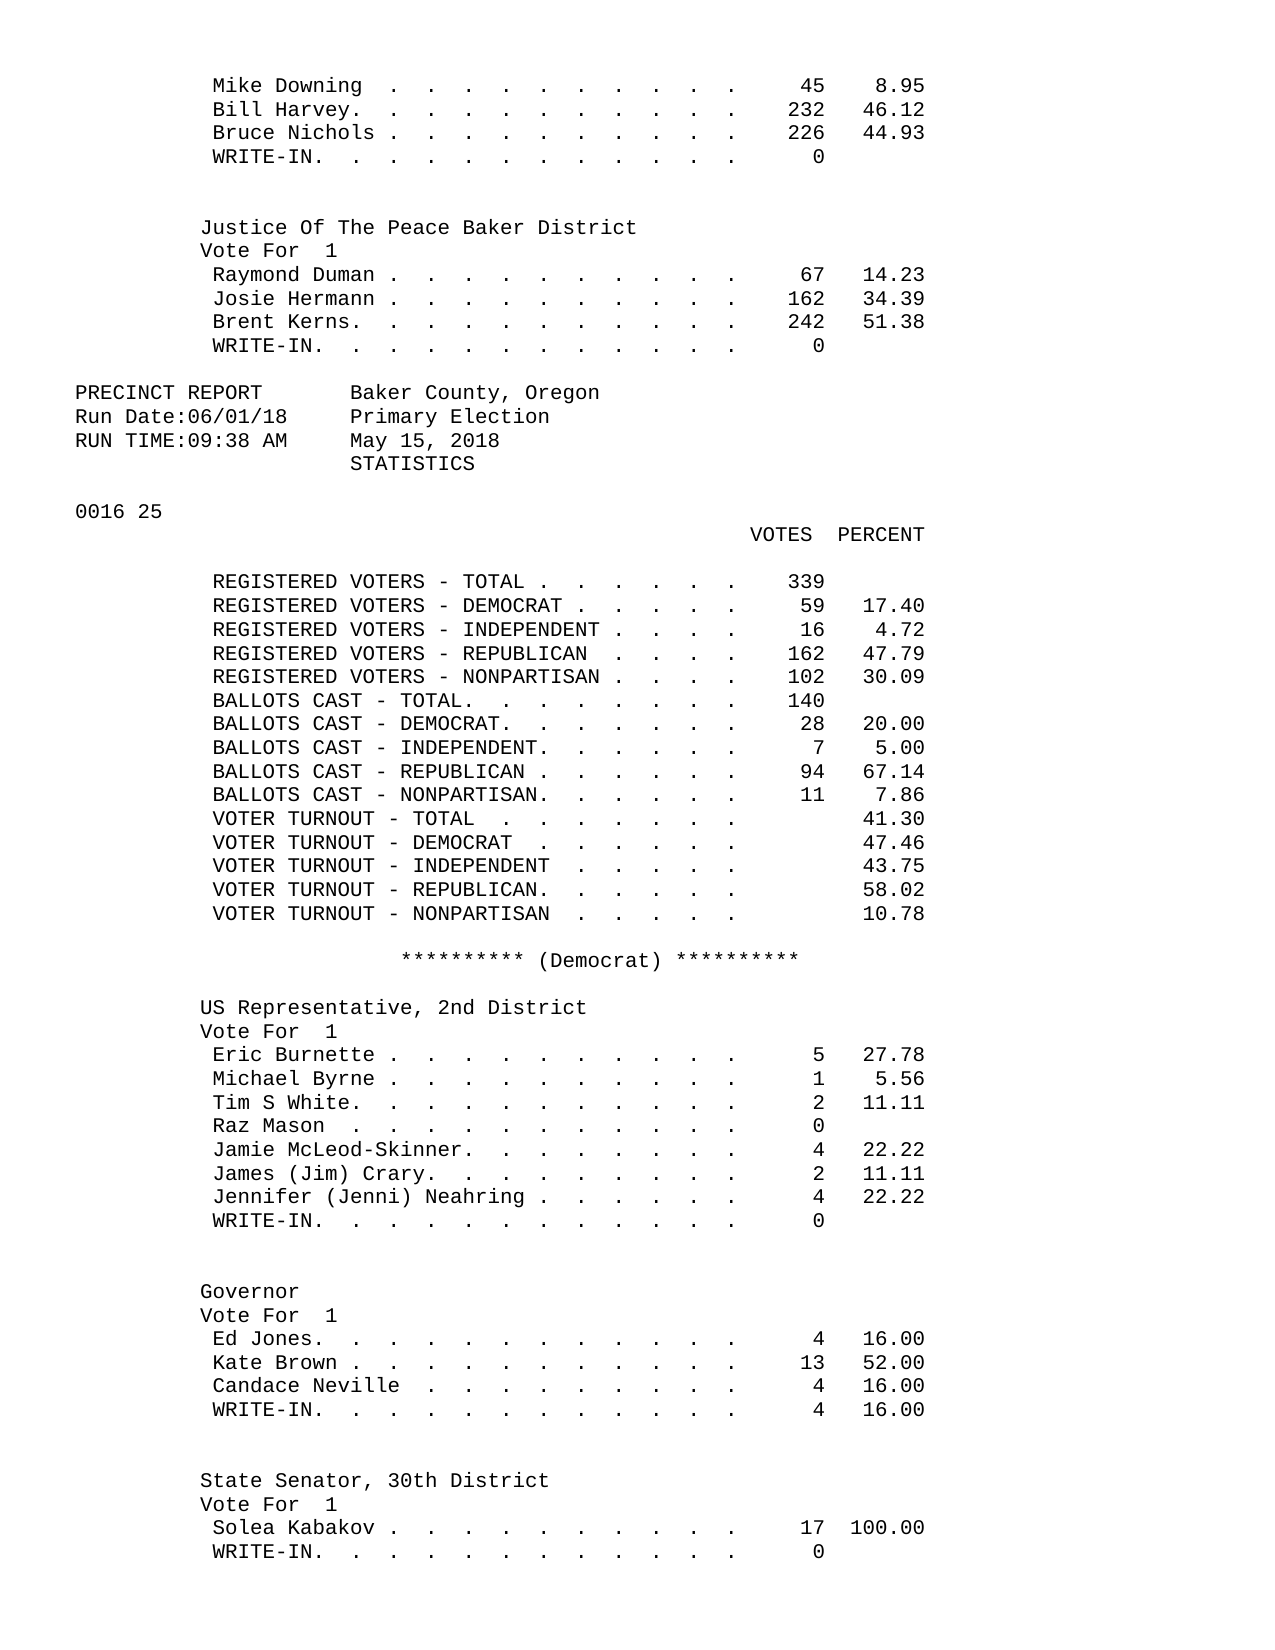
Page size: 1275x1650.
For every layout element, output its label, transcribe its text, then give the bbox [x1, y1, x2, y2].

text VOTER TURNOUT - REPUBLICAN. . . . . . 58.02 [75, 879, 1200, 903]
text Tim S White. . . . . . . . . . . 2 11.11 [75, 1092, 1200, 1115]
text Run Date:06/01/18 Primary Election [75, 406, 1200, 430]
text REGISTERED VOTERS - DEMOCRAT . . . . . 59 17.40 [75, 595, 1200, 619]
text Governor [75, 1281, 1200, 1304]
text Vote For 1 [75, 1494, 1200, 1517]
text Ed Jones. . . . . . . . . . . . 4 16.00 [75, 1328, 1200, 1352]
text VOTER TURNOUT - NONPARTISAN . . . . . 10.78 [75, 903, 1200, 926]
text Michael Byrne . . . . . . . . . . 1 5.56 [75, 1068, 1200, 1092]
text Mike Downing . . . . . . . . . . 45 8.95 [75, 75, 1200, 99]
text VOTER TURNOUT - INDEPENDENT . . . . . 43.75 [75, 855, 1200, 879]
text BALLOTS CAST - DEMOCRAT. . . . . . . 28 20.00 [75, 713, 1200, 737]
text BALLOTS CAST - NONPARTISAN. . . . . . 11 7.86 [75, 784, 1200, 808]
text Josie Hermann . . . . . . . . . . 162 34.39 [75, 288, 1200, 311]
text WRITE-IN. . . . . . . . . . . . 0 [75, 1210, 1200, 1234]
text 0016 25 [75, 501, 1200, 524]
text Raymond Duman . . . . . . . . . . 67 14.23 [75, 264, 1200, 288]
text Justice Of The Peace Baker District [75, 217, 1200, 241]
text VOTER TURNOUT - DEMOCRAT . . . . . . 47.46 [75, 832, 1200, 855]
text Eric Burnette . . . . . . . . . . 5 27.78 [75, 1044, 1200, 1068]
text State Senator, 30th District [75, 1470, 1200, 1494]
text WRITE-IN. . . . . . . . . . . . 4 16.00 [75, 1399, 1200, 1423]
text Kate Brown . . . . . . . . . . . 13 52.00 [75, 1352, 1200, 1376]
text VOTER TURNOUT - TOTAL . . . . . . . 41.30 [75, 808, 1200, 832]
text Brent Kerns. . . . . . . . . . . 242 51.38 [75, 311, 1200, 335]
text REGISTERED VOTERS - INDEPENDENT . . . . 16 4.72 [75, 619, 1200, 642]
text WRITE-IN. . . . . . . . . . . . 0 [75, 146, 1200, 169]
text Vote For 1 [75, 241, 1200, 264]
text RUN TIME:09:38 AM May 15, 2018 [75, 430, 1200, 453]
text Jamie McLeod-Skinner. . . . . . . . 4 22.22 [75, 1139, 1200, 1163]
text Jennifer (Jenni) Neahring . . . . . . 4 22.22 [75, 1186, 1200, 1210]
text BALLOTS CAST - TOTAL. . . . . . . . 140 [75, 690, 1200, 713]
text VOTES PERCENT [75, 524, 1200, 548]
text BALLOTS CAST - REPUBLICAN . . . . . . 94 67.14 [75, 761, 1200, 784]
text Bruce Nichols . . . . . . . . . . 226 44.93 [75, 122, 1200, 146]
text Bill Harvey. . . . . . . . . . . 232 46.12 [75, 99, 1200, 122]
text Solea Kabakov . . . . . . . . . . 17 100.00 [75, 1517, 1200, 1541]
text James (Jim) Crary. . . . . . . . . 2 11.11 [75, 1163, 1200, 1186]
text WRITE-IN. . . . . . . . . . . . 0 [75, 1541, 1200, 1565]
text PRECINCT REPORT Baker County, Oregon [75, 382, 1200, 406]
text Candace Neville . . . . . . . . . 4 16.00 [75, 1376, 1200, 1399]
text REGISTERED VOTERS - NONPARTISAN . . . . 102 30.09 [75, 666, 1200, 690]
text ********** (Democrat) ********** [75, 950, 1200, 973]
text WRITE-IN. . . . . . . . . . . . 0 [75, 335, 1200, 359]
text REGISTERED VOTERS - TOTAL . . . . . . 339 [75, 572, 1200, 595]
text Vote For 1 [75, 1021, 1200, 1044]
text US Representative, 2nd District [75, 997, 1200, 1021]
text Vote For 1 [75, 1304, 1200, 1328]
text REGISTERED VOTERS - REPUBLICAN . . . . 162 47.79 [75, 642, 1200, 666]
text STATISTICS [75, 453, 1200, 477]
text BALLOTS CAST - INDEPENDENT. . . . . . 7 5.00 [75, 737, 1200, 761]
text Raz Mason . . . . . . . . . . . 0 [75, 1115, 1200, 1139]
